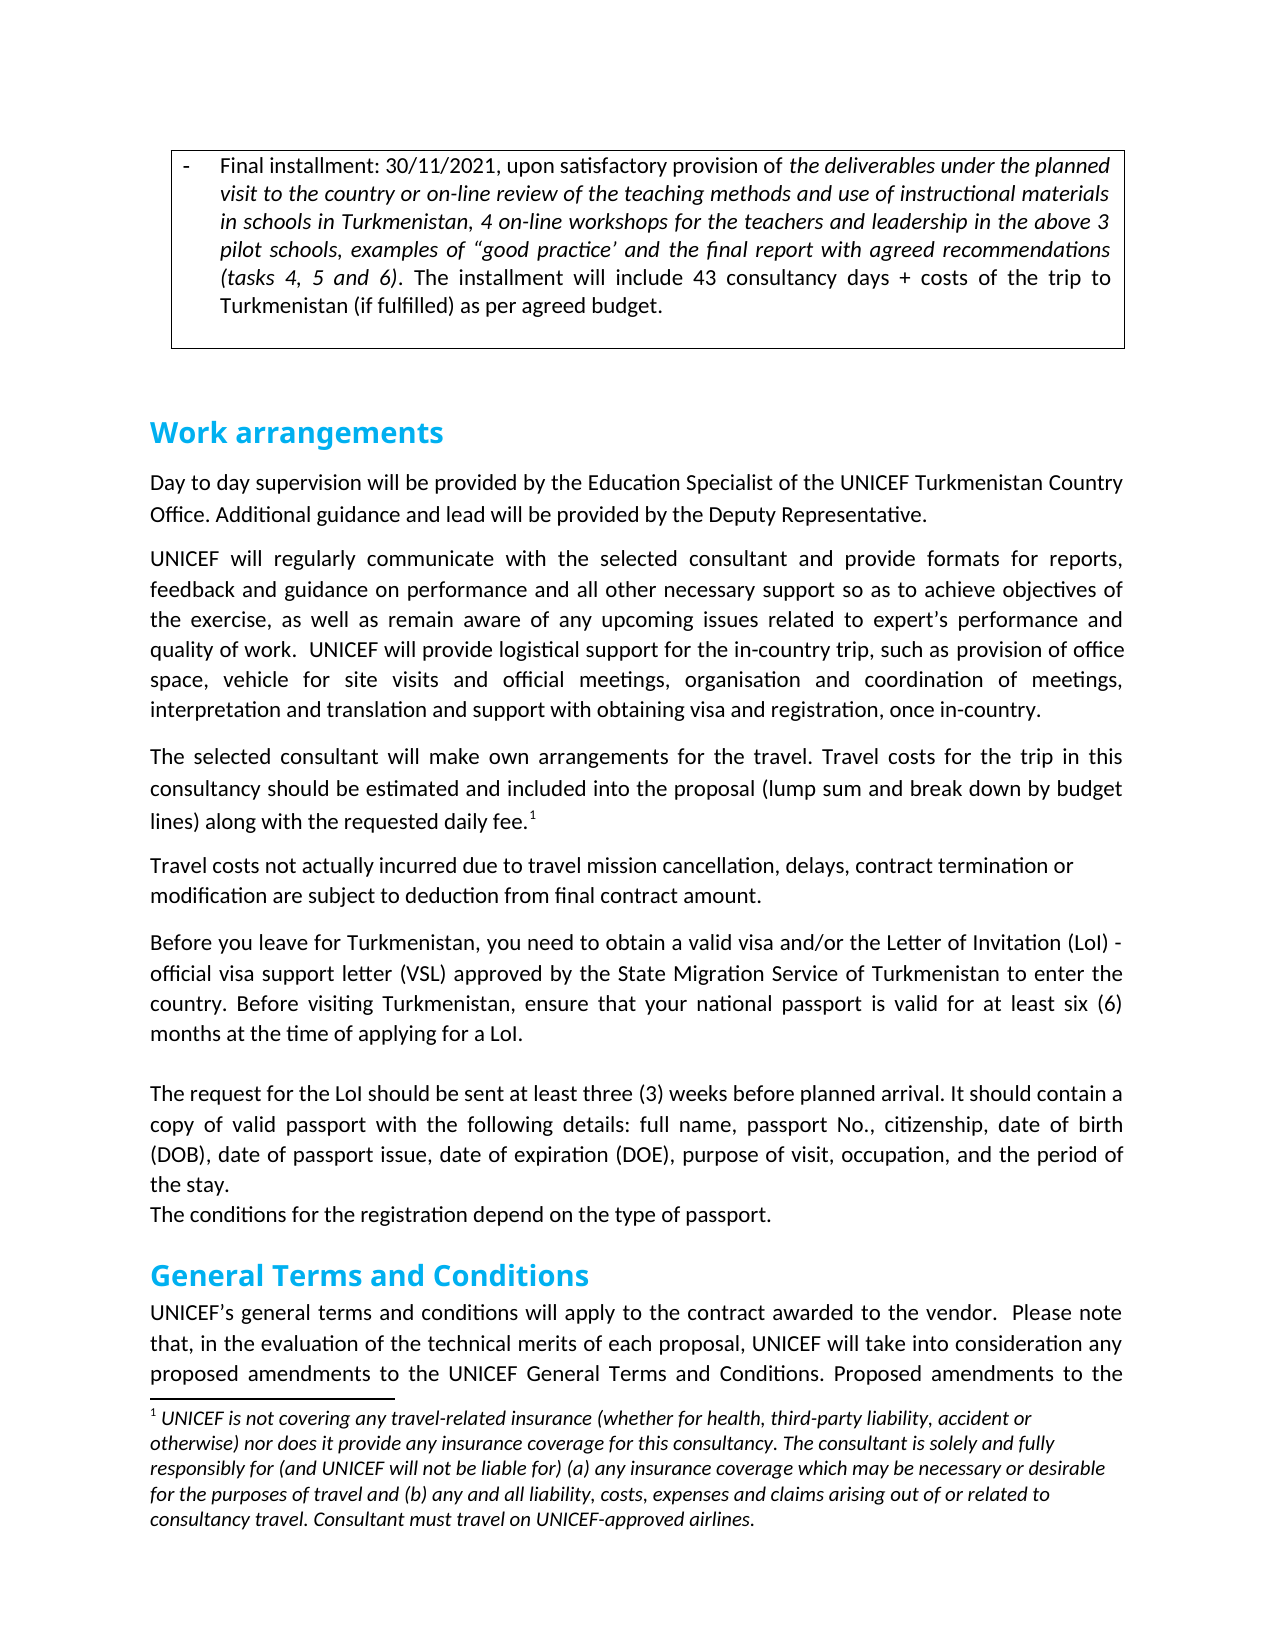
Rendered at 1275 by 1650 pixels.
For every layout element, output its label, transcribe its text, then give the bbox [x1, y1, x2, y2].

title Day to day supervision will be provided by the Education Specialist of the UNICEF Turkmenistan Country Office. Additional guidance and lead will be provided by the Deputy Representative. [150, 468, 1125, 528]
subtitle Work arrangements [150, 412, 1125, 452]
text The selected consultant will make own arrangements for the travel. Travel costs for the trip in this consultancy should be estimated and included into the proposal (lump sum and break down by budget lines) along with the requested daily fee. [150, 742, 1125, 835]
text The request for the LoI should be sent at least three (3) weeks before planned arrival. It should contain a copy of valid passport with the following details: full name, passport No., citizenship, date of birth (DOB), date of passport issue, date of expiration (DOE), purpose of visit, occupation, and the period of the stay. [150, 1079, 1125, 1198]
subtitle General Terms and Conditions [150, 1256, 1125, 1295]
text The conditions for the registration depend on the type of passport. [150, 1200, 1125, 1228]
text Before you leave for Turkmenistan, you need to obtain a valid visa and/or the Letter of Invitation (LoI) - official visa support letter (VSL) approved by the State Migration Service of Turkmenistan to enter the country. Before visiting Turkmenistan, ensure that your national passport is valid for at least six (6) months at the time of applying for a LoI. [150, 928, 1125, 1047]
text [150, 1298, 1125, 1387]
text Travel costs not actually incurred due to travel mission cancellation, delays, contract termination or modification are subject to deduction from final contract amount. [150, 851, 1125, 910]
text UNICEF will regularly communicate with the selected consultant and provide formats for reports, feedback and guidance on performance and all other necessary support so as to achieve objectives of the exercise, as well as remain aware of any upcoming issues related to expert’s performance and quality of work. UNICEF will provide logistical support for the in-country trip, such as provision of office space, vehicle for site visits and official meetings, organisation and coordination of meetings, interpretation and translation and support with obtaining visa and registration, once in-country. [150, 544, 1125, 723]
table_cell Final installment: 30/11/2021, upon satisfactory provision of the deliverables under the planned visit to the country or on-line review of the teaching methods and use of instructional materials in schools in Turkmenistan, 4 on-line workshops for the teachers and leadership in the above 3 pilot schools, examples of “good practice’ and the final report with agreed recommendations (tasks 4, 5 and 6). The installment will include 43 consultancy days + costs of the trip to Turkmenistan (if fulfilled) as per agreed budget. [172, 151, 1124, 348]
